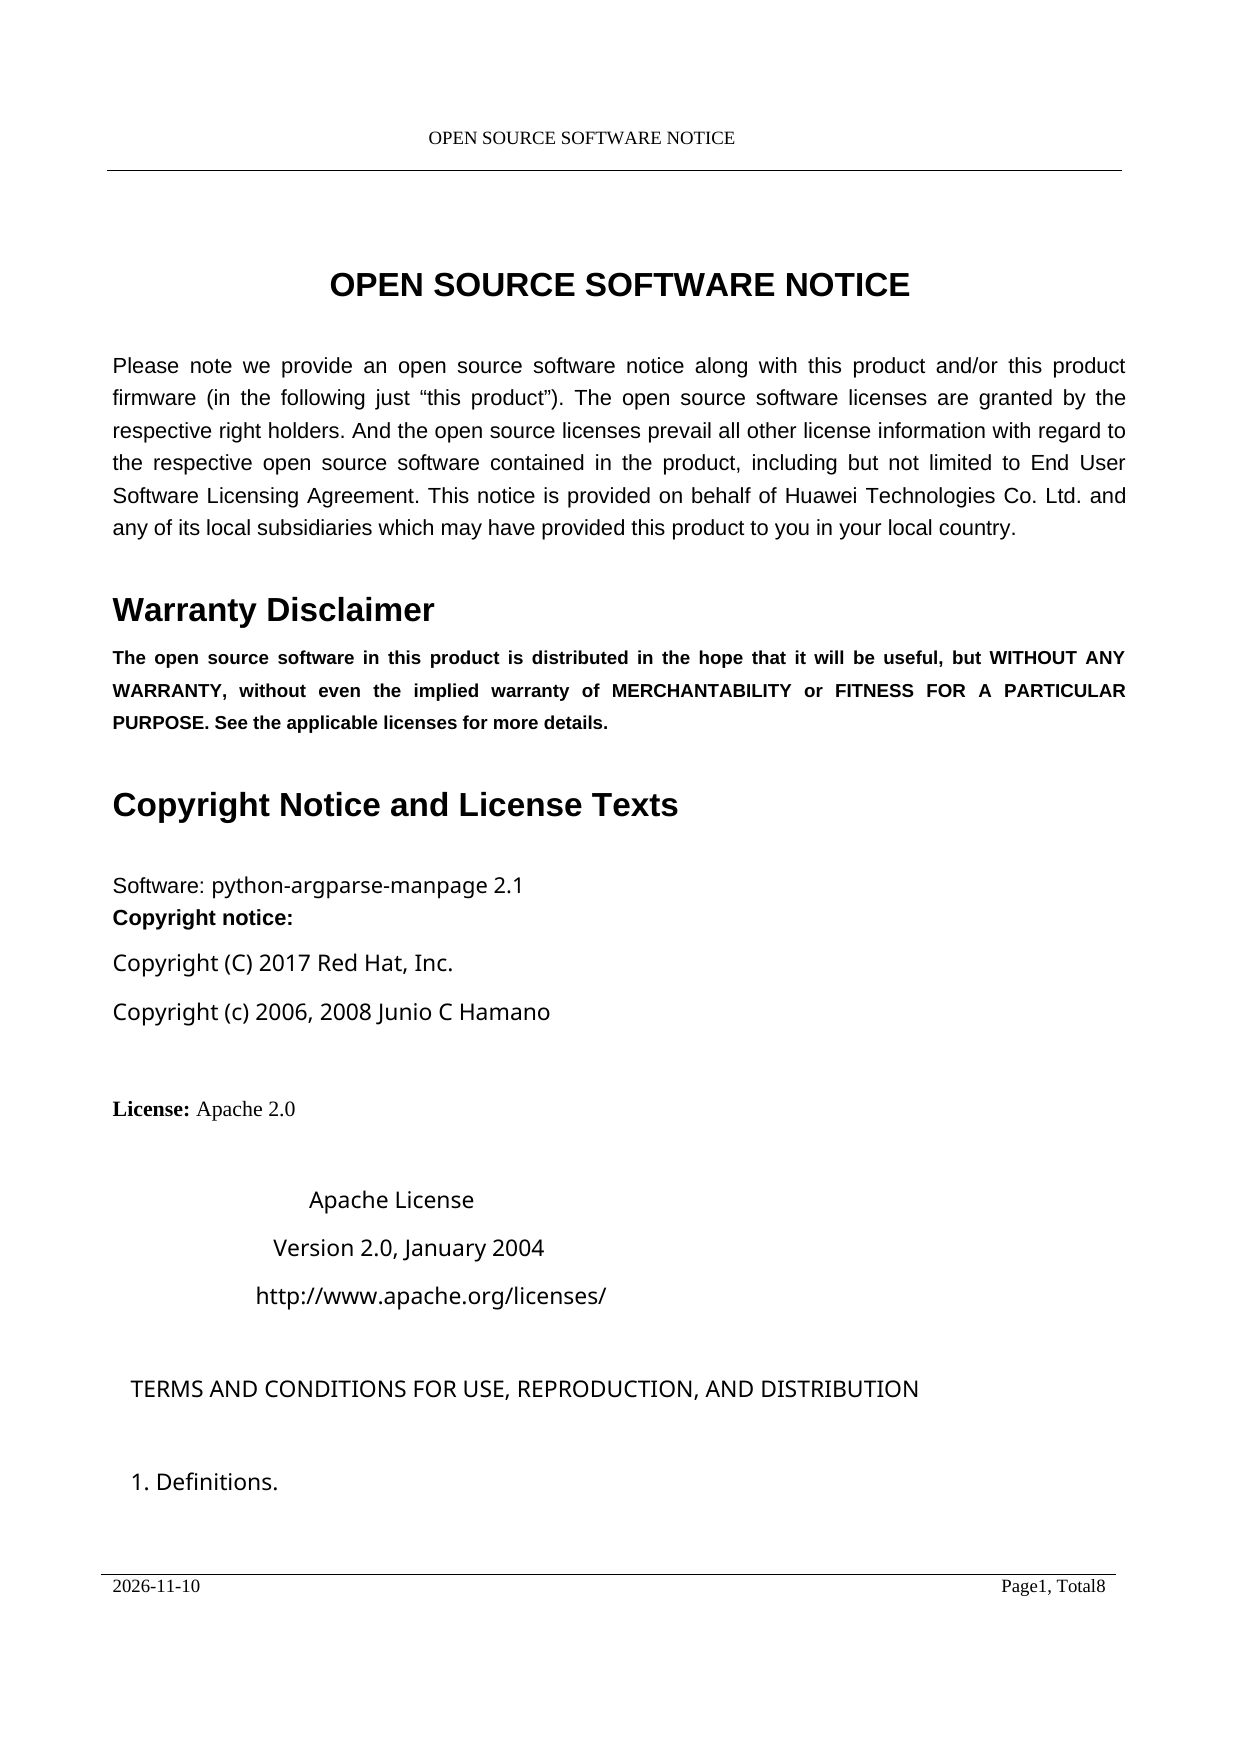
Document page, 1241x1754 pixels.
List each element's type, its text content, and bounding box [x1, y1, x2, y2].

text Copyright Notice and License Texts [112, 771, 1128, 836]
text Apache License [112, 1183, 1128, 1216]
text Copyright (C) 2017 Red Hat, Inc. Copyright (c) 2006, 2008 Junio C Hamano [112, 947, 1128, 1077]
text Version 2.0, January 2004 [112, 1231, 1128, 1264]
text TERMS AND CONDITIONS FOR USE, REPRODUCTION, AND DISTRIBUTION [112, 1372, 1128, 1405]
text Warranty Disclaimer [112, 576, 1128, 641]
text 1. Definitions. [112, 1466, 1128, 1498]
text Copyright notice: [112, 901, 1128, 934]
text OPEN SOURCE SOFTWARE NOTICE [112, 251, 1128, 316]
text http://www.apache.org/licenses/ [112, 1279, 1128, 1312]
text Please note we provide an open source software notice along with this product and/or this product firmware (in the following just “this product”). The open source software licenses are granted by the respective right holders. And the open source licenses prevail all other license information with regard to the respective open source software contained in the product, including but not limited to End User Software Licensing Agreement. This notice is provided on behalf of Huawei Technologies Co. Ltd. and any of its local subsidiaries which may have provided this product to you in your local country. [112, 349, 1128, 544]
text License: Apache 2.0 [112, 1093, 1128, 1125]
text The open source software in this product is distributed in the hope that it will be useful, but WITHOUT ANY WARRANTY, without even the implied warranty of MERCHANTABILITY or FITNESS FOR A PARTICULAR PURPOSE. See the applicable licenses for more details. [112, 641, 1128, 739]
text Software: python-argparse-manpage 2.1 [112, 869, 1128, 901]
